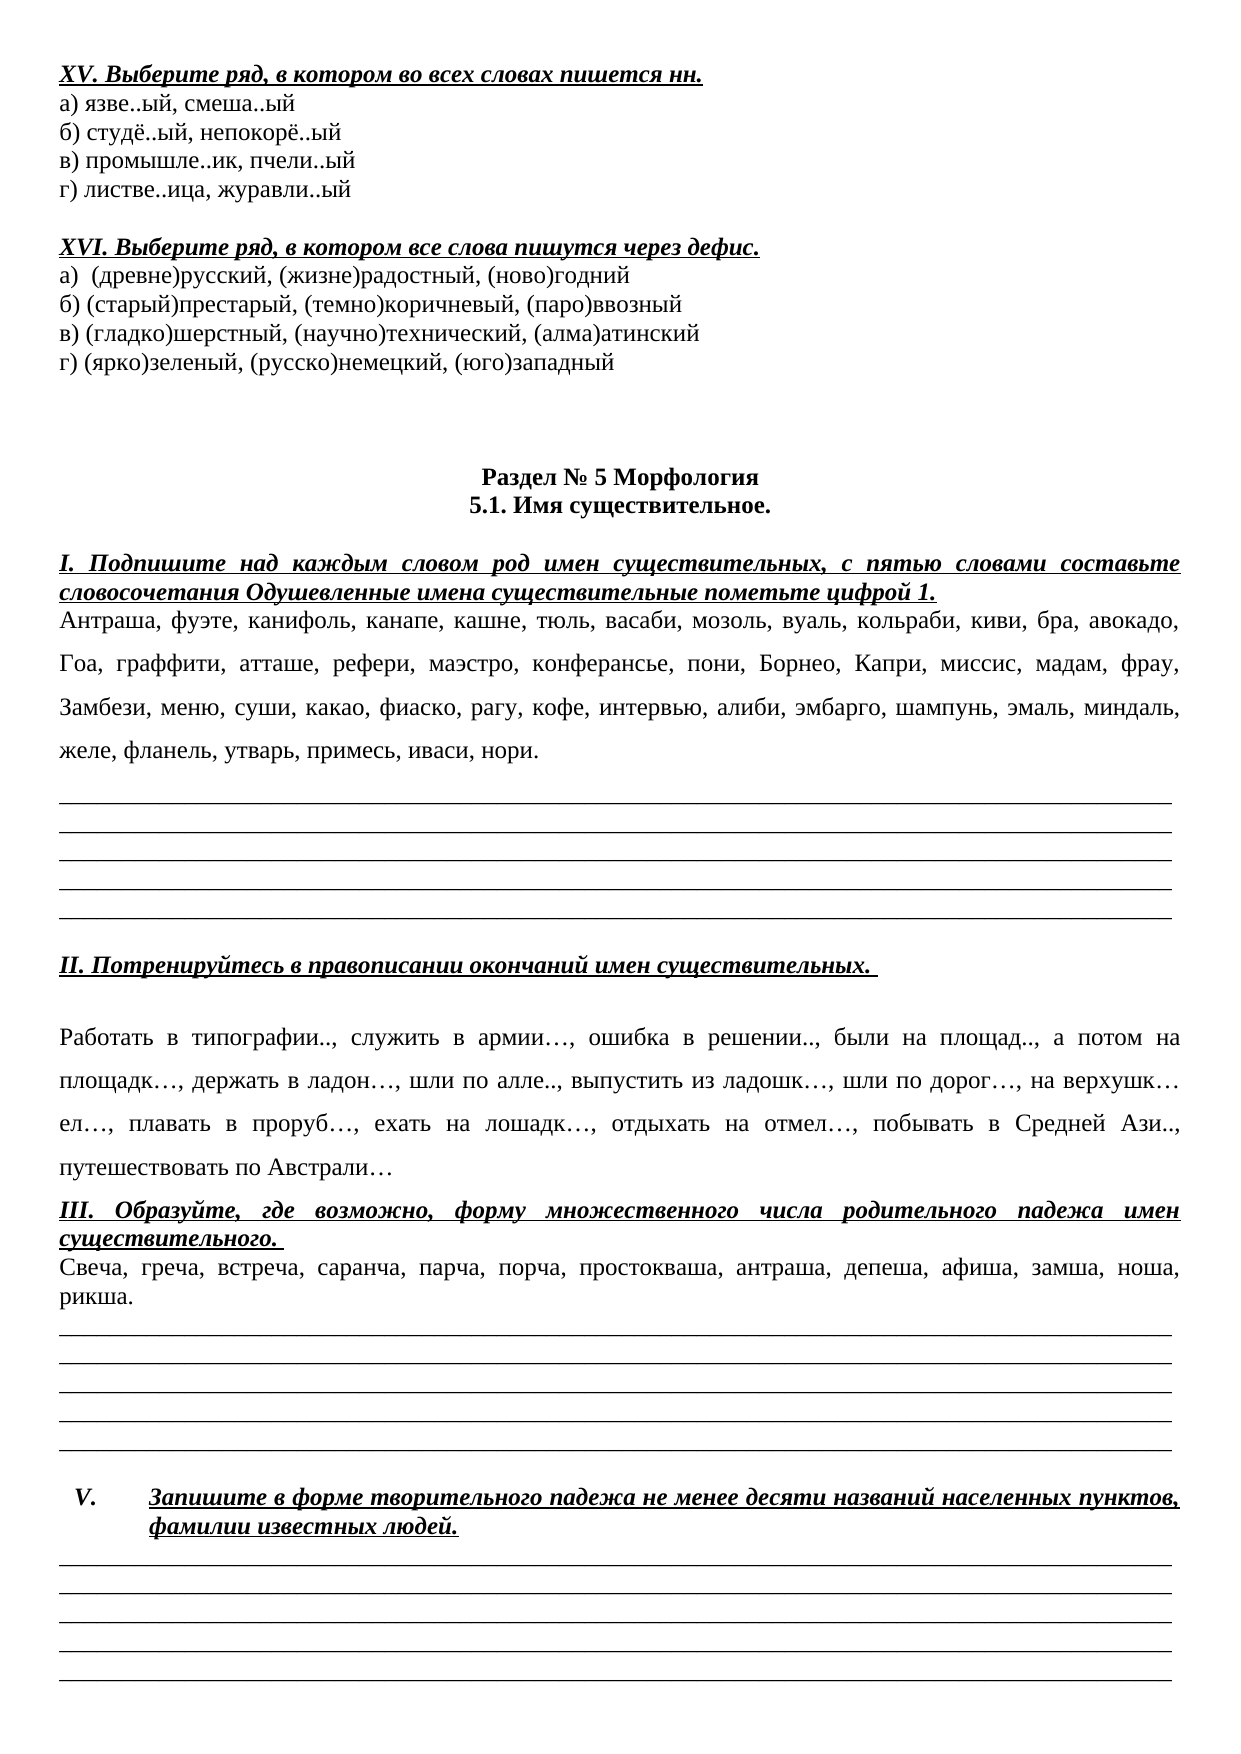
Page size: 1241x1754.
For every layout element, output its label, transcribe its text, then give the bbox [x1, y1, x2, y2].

text а) (древне)русский, (жизне)радостный, (ново)годний [59, 260, 1181, 289]
text Работать в типографии.., служить в армии…, ошибка в решении.., были на площад.., а потом на площадк…, держать в ладон…, шли по алле.., выпустить из ладошк…, шли по дорог…, на верхушк… ел…, плавать в проруб…, ехать на лошадк…, отдыхать на отмел…, побывать в Средней Ази.., путешествовать по Австрали… [59, 1022, 1181, 1180]
text II. Потренируйтесь в правописании окончаний имен существительных. [59, 950, 1181, 979]
text г) (ярко)зеленый, (русско)немецкий, (юго)западный [59, 347, 1181, 375]
text III. Образуйте, где возможно, форму множественного числа родительного падежа имен существительного. [59, 1221, 1181, 1252]
text а) язве..ый, смеша..ый [59, 88, 1181, 117]
text _____________________________________________________________________________________________________________________________________________________________________________________________________________________________________________________________________________________________________________________________________________________________________________________________________________________________________________________________ [59, 1540, 1181, 1683]
text _____________________________________________________________________________________________________________________________________________________________________________________________________________________________________________________________________________________________________________________________________________________________________________________________________________________________________________________________ [59, 778, 1181, 922]
list Запишите в форме творительного падежа не менее десяти названий населенных пунктов, фамилии известных людей. [74, 1482, 1181, 1540]
text в) промышле..ик, пчели..ый [59, 145, 1181, 174]
text б) студё..ый, непокорё..ый [59, 117, 1181, 145]
text XV. Выберите ряд, в котором во всех словах пишется нн. [59, 59, 1181, 88]
text I. Подпишите над каждым словом род имен существительных, с пятью словами составьте словосочетания Одушевленные имена существительные пометьте цифрой 1. [59, 574, 1181, 605]
text в) (гладко)шерстный, (научно)технический, (алма)атинский [59, 318, 1181, 347]
text XVI. Выберите ряд, в котором все слова пишутся через дефис. [59, 232, 1181, 260]
text Антраша, фуэте, канифоль, канапе, кашне, тюль, васаби, мозоль, вуаль, кольраби, киви, бра, авокадо, Гоа, граффити, атташе, рефери, маэстро, конферансье, пони, Борнео, Капри, миссис, мадам, фрау, Замбези, меню, суши, какао, фиаско, рагу, кофе, интервью, алиби, эмбарго, шампунь, эмаль, миндаль, желе, фланель, утварь, примесь, иваси, нори. [59, 605, 1181, 763]
text Раздел № 5 Морфология [59, 462, 1181, 490]
text I. Подпишите над каждым словом род имен существительных, с пятью словами составьте словосочетания Одушевленные имена существительные пометьте цифрой 1. [59, 548, 1181, 573]
text _____________________________________________________________________________________________________________________________________________________________________________________________________________________________________________________________________________________________________________________________________________________________________________________________________________________________________________________________ [59, 1310, 1181, 1453]
text Свеча, греча, встреча, саранча, парча, порча, простокваша, антраша, депеша, афиша, замша, ноша, рикша. [59, 1252, 1181, 1310]
text 5.1. Имя существительное. [59, 490, 1181, 519]
text г) листве..ица, журавли..ый [59, 174, 1181, 203]
text III. Образуйте, где возможно, форму множественного числа родительного падежа имен существительного. [59, 1195, 1181, 1220]
text б) (старый)престарый, (темно)коричневый, (паро)ввозный [59, 289, 1181, 318]
